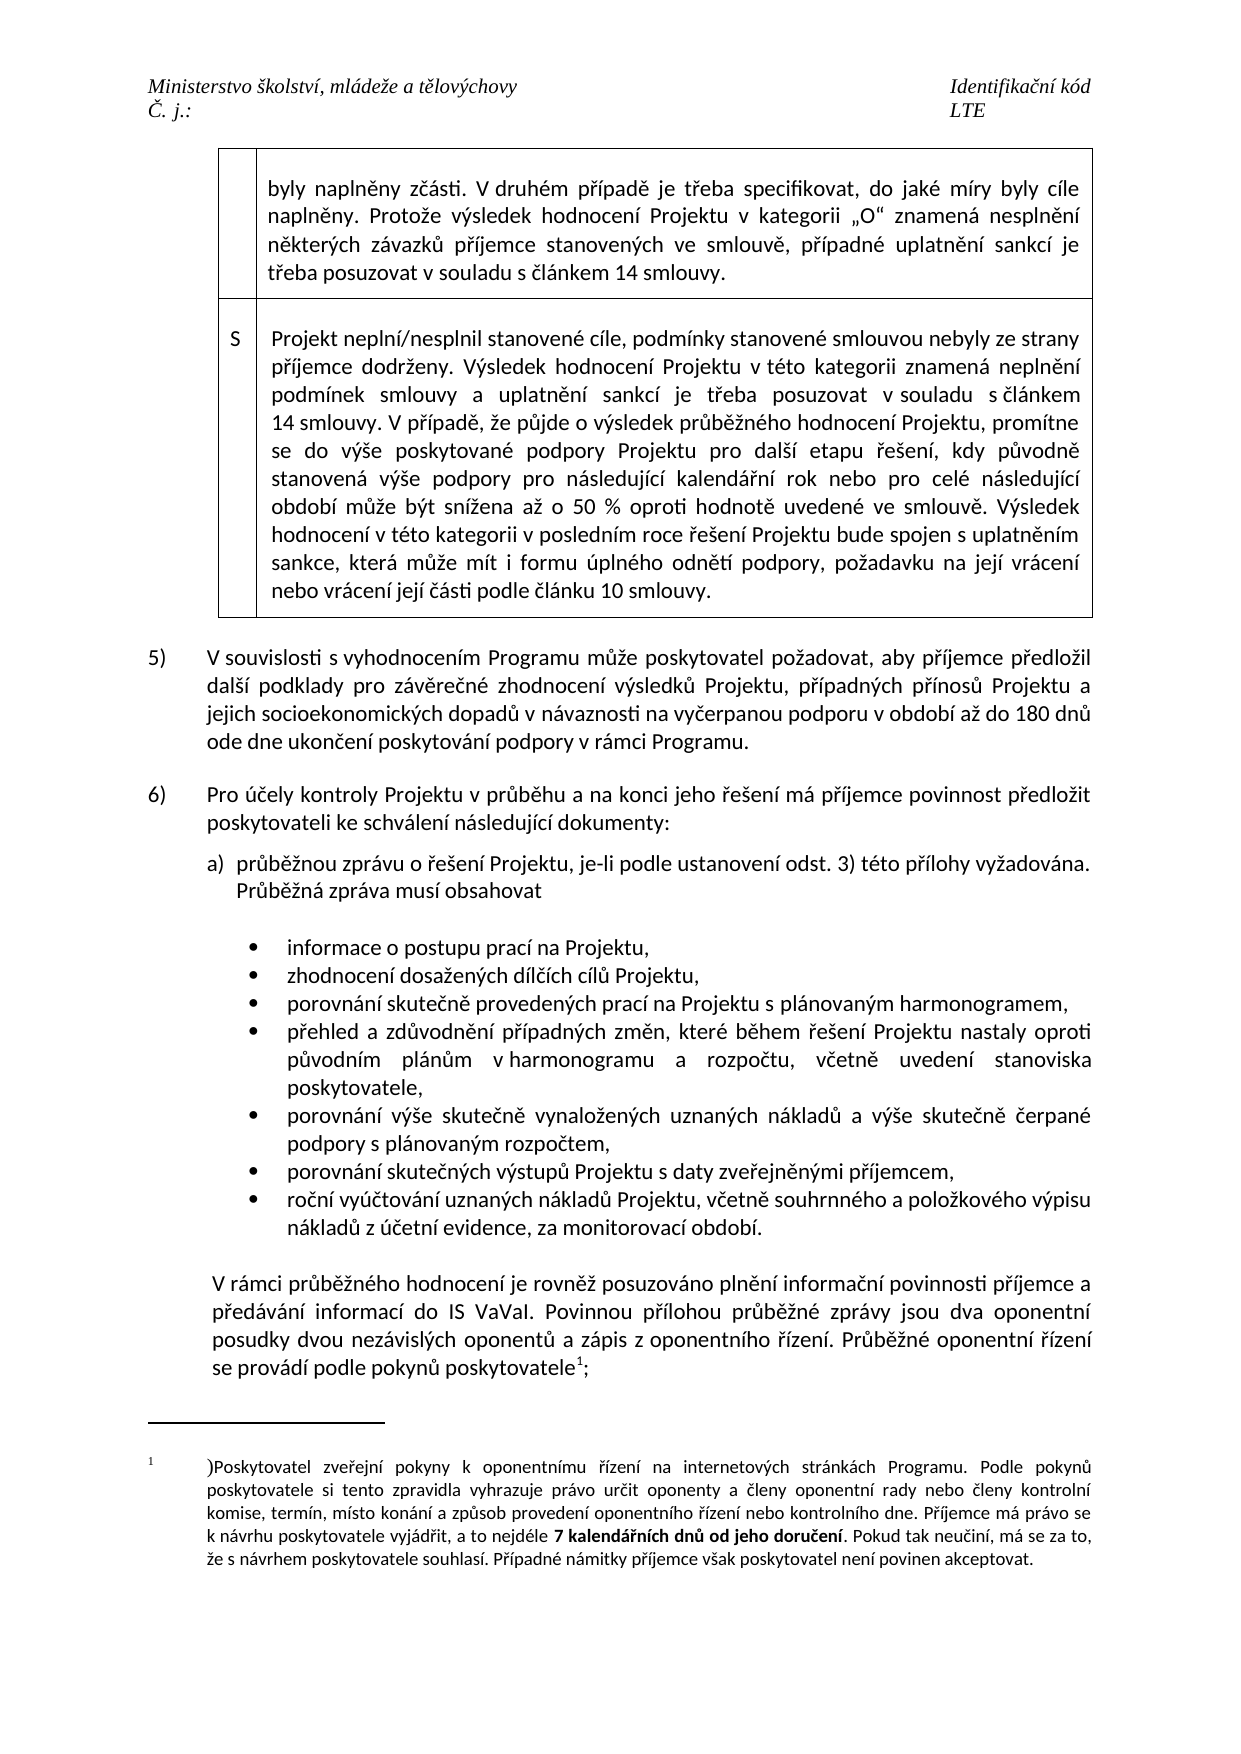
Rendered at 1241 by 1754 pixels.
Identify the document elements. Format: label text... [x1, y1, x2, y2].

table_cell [257, 149, 1092, 298]
list porovnání skutečně provedených prací na Projektu s plánovaným harmonogramem, [249, 989, 1093, 1017]
table_cell Projekt neplní/nesplnil stanovené cíle, podmínky stanovené smlouvou nebyly ze strany příjemce dodrženy. Výsledek hodnocení Projektu v této kategorii znamená neplnění podmínek smlouvy a uplatnění sankcí je třeba posuzovat v souladu s článkem 14 smlouvy. V případě, že půjde o výsledek průběžného hodnocení Projektu, promítne se do výše poskytované podpory Projektu pro další etapu řešení, kdy původně stanovená výše podpory pro následující kalendářní rok nebo pro celé následující období může být snížena až o 50 % oproti hodnotě uvedené ve smlouvě. Výsledek hodnocení v této kategorii v posledním roce řešení Projektu bude spojen s uplatněním sankce, která může mít i formu úplného odnětí podpory, požadavku na její vrácení nebo vrácení její části podle článku 10 smlouvy. [257, 299, 1092, 617]
list průběžnou zprávu o řešení Projektu, je-li podle ustanovení odst. 3) této přílohy vyžadována. Průběžná zpráva musí obsahovat [207, 849, 1093, 905]
list Pro účely kontroly Projektu v průběhu a na konci jeho řešení má příjemce povinnost předložit poskytovateli ke schválení následující dokumenty: [148, 780, 1093, 836]
list informace o postupu prací na Projektu, [249, 933, 1093, 961]
list přehled a zdůvodnění případných změn, které během řešení Projektu nastaly oproti původním plánům v harmonogramu a rozpočtu, včetně uvedení stanoviska poskytovatele, [249, 1017, 1093, 1101]
list porovnání skutečných výstupů Projektu s daty zveřejněnými příjemcem, [249, 1157, 1093, 1185]
list porovnání výše skutečně vynaložených uznaných nákladů a výše skutečně čerpané podpory s plánovaným rozpočtem, [249, 1101, 1093, 1157]
table_cell O [219, 149, 256, 298]
list roční vyúčtování uznaných nákladů Projektu, včetně souhrnného a položkového výpisu nákladů z účetní evidence, za monitorovací období. [249, 1185, 1093, 1241]
list V souvislosti s vyhodnocením Programu může poskytovatel požadovat, aby příjemce předložil další podklady pro závěrečné zhodnocení výsledků Projektu, případných přínosů Projektu a jejich socioekonomických dopadů v návaznosti na vyčerpanou podporu v období až do 180 dnů ode dne ukončení poskytování podpory v rámci Programu. [148, 643, 1093, 755]
list zhodnocení dosažených dílčích cílů Projektu, [249, 961, 1093, 989]
text V rámci průběžného hodnocení je rovněž posuzováno plnění informační povinnosti příjemce a předávání informací do IS VaVaI. Povinnou přílohou průběžné zprávy jsou dva oponentní posudky dvou nezávislých oponentů a zápis z oponentního řízení. Průběžné oponentní řízení se provádí podle pokynů poskytovatele; [212, 1269, 1093, 1381]
table_cell S [219, 299, 256, 617]
